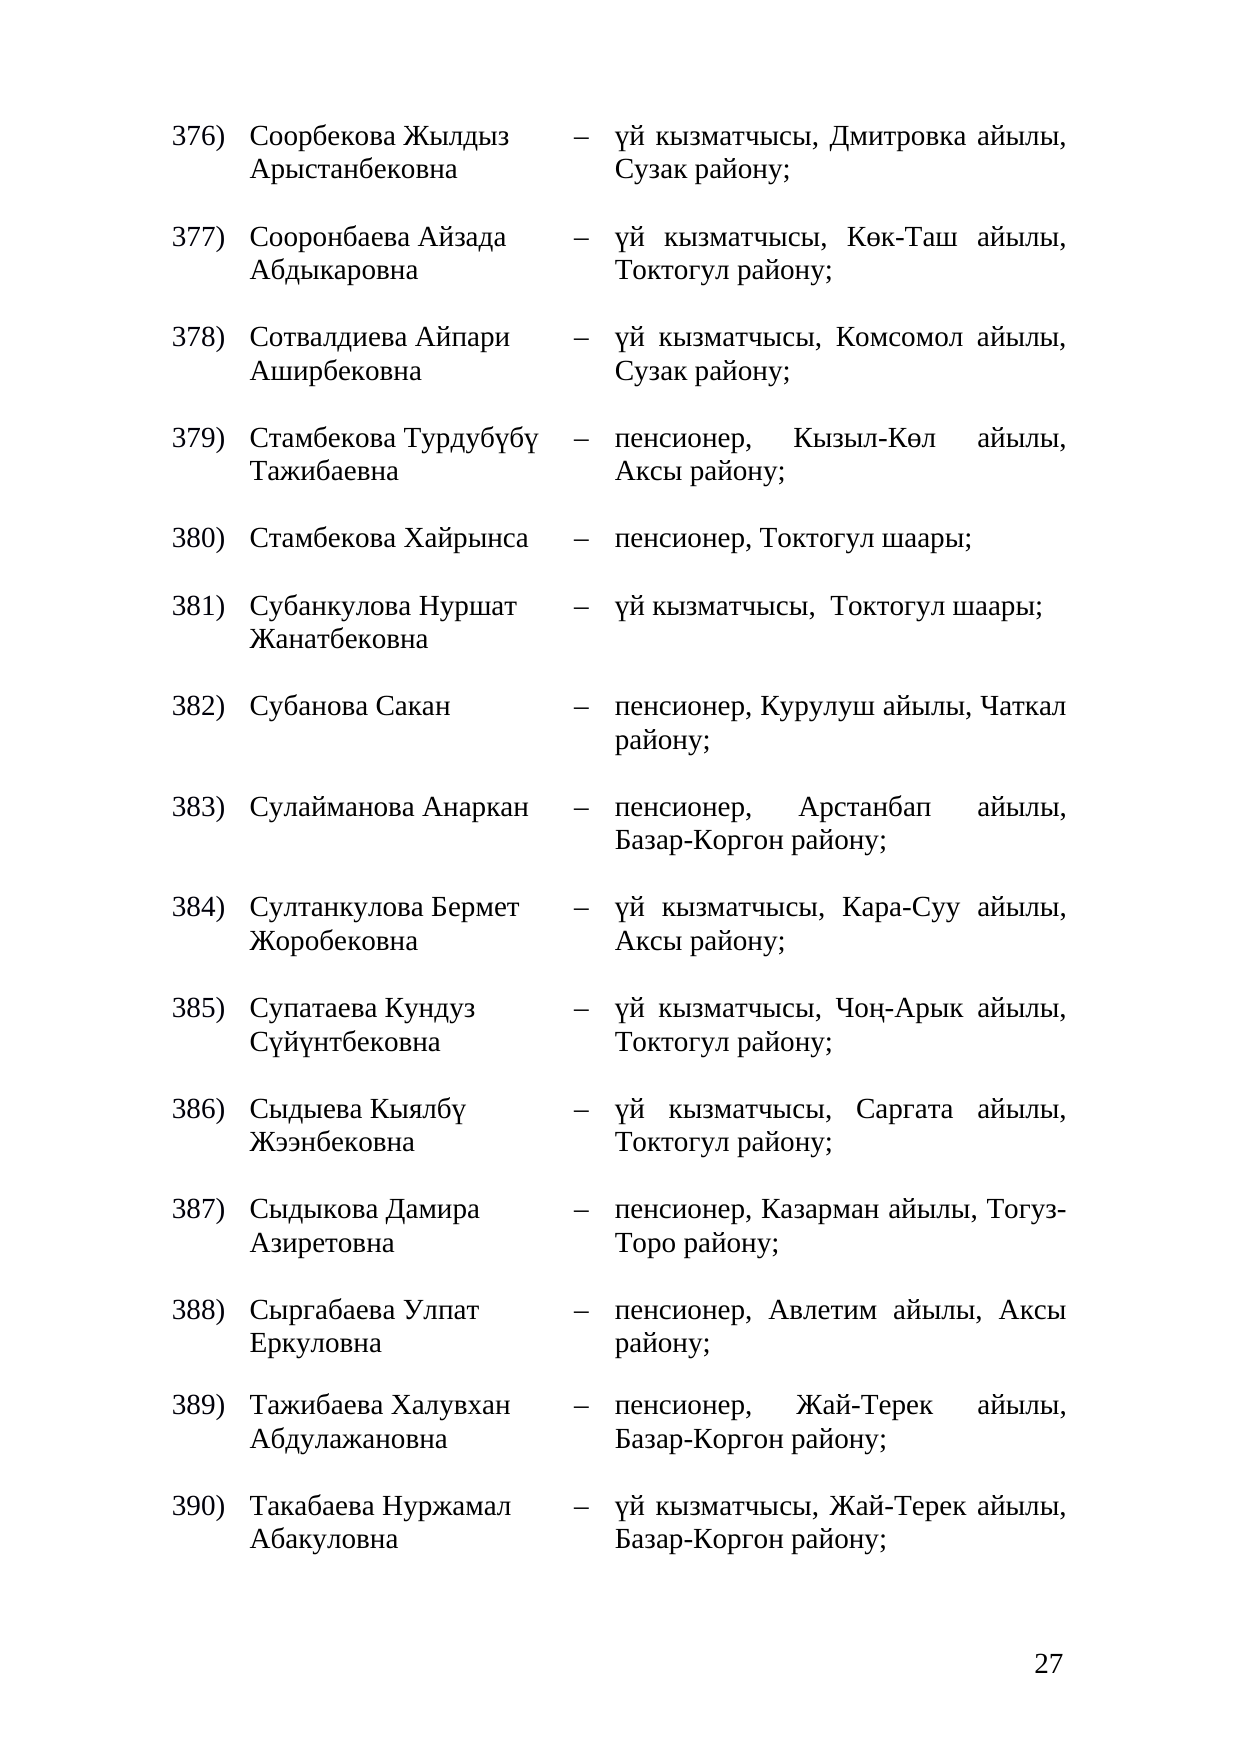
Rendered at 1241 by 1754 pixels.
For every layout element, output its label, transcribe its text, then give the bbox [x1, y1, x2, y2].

table_cell үй кызматчысы, Кара-Суу айылы, Аксы району; [605, 890, 1078, 990]
table_cell Тажибаева Халувхан Абдулажановна [240, 1387, 565, 1488]
table_cell – [565, 521, 605, 588]
table_cell [163, 1091, 240, 1191]
table_cell – [565, 990, 605, 1091]
table_cell Сыдыева Кыялбү Жээнбековна [240, 1091, 565, 1191]
table_cell Сооронбаева Айзада Абдыкаровна [240, 219, 565, 319]
table_cell [163, 990, 240, 1091]
table_cell Супатаева Кундуз Сүйүнтбековна [240, 990, 565, 1091]
table_cell Сотвалдиева Айпари Аширбековна [240, 319, 565, 420]
table_cell пенсионер, Казарман айылы, Тогуз-Торо району; [605, 1191, 1078, 1292]
table_cell – [565, 420, 605, 521]
table_cell [163, 420, 240, 521]
table_cell – [565, 588, 605, 688]
table_cell пенсионер, Жай-Терек айылы, Базар-Коргон району; [605, 1387, 1078, 1488]
table_cell – [565, 688, 605, 789]
table_cell Сыргабаева Улпат Еркуловна [240, 1292, 565, 1387]
table_cell [163, 688, 240, 789]
table_cell Субанкулова Нуршат Жанатбековна [240, 588, 565, 688]
table_cell – [565, 1292, 605, 1387]
table_cell [163, 1387, 240, 1488]
table_cell [163, 1292, 240, 1387]
table_cell – [565, 1488, 605, 1588]
table_cell Такабаева Нуржамал Абакуловна [240, 1488, 565, 1588]
table_cell [163, 1488, 240, 1588]
table_cell пенсионер, Арстанбап айылы, Базар-Коргон району; [605, 789, 1078, 889]
table_cell пенсионер, Кызыл-Көл айылы, Аксы району; [605, 420, 1078, 521]
table_cell – [565, 319, 605, 420]
table_cell [163, 789, 240, 889]
table_cell [163, 1191, 240, 1292]
table_cell үй кызматчысы, Комсомол айылы, Сузак району; [605, 319, 1078, 420]
table_cell үй кызматчысы, Жай-Терек айылы, Базар-Коргон району; [605, 1488, 1078, 1588]
table_cell Стамбекова Хайрынса [240, 521, 565, 588]
table_cell – [565, 219, 605, 319]
table_cell Стамбекова Турдубүбү Тажибаевна [240, 420, 565, 521]
table_cell Сыдыкова Дамира Азиретовна [240, 1191, 565, 1292]
table_cell Сулайманова Анаркан [240, 789, 565, 889]
table_cell үй кызматчысы, Дмитровка айылы, Сузак району; [605, 118, 1078, 219]
table_cell [163, 219, 240, 319]
table_cell [163, 319, 240, 420]
table_cell үй кызматчысы, Көк-Таш айылы, Токтогул району; [605, 219, 1078, 319]
table_cell Султанкулова Бермет Жоробековна [240, 890, 565, 990]
table_cell Соорбекова Жылдыз Арыстанбековна [240, 118, 565, 219]
table_cell [163, 521, 240, 588]
table_cell пенсионер, Курулуш айылы, Чаткал району; [605, 688, 1078, 789]
table_cell – [565, 890, 605, 990]
table_cell үй кызматчысы, Саргата айылы, Токтогул району; [605, 1091, 1078, 1191]
table_cell үй кызматчысы, Чоң-Арык айылы, Токтогул району; [605, 990, 1078, 1091]
table_cell – [565, 118, 605, 219]
table_cell – [565, 1091, 605, 1191]
table_cell – [565, 789, 605, 889]
table_cell үй кызматчысы, Токтогул шаары; [605, 588, 1078, 688]
table_cell пенсионер, Авлетим айылы, Аксы району; [605, 1292, 1078, 1387]
table_cell пенсионер, Токтогул шаары; [605, 521, 1078, 588]
table_cell Субанова Сакан [240, 688, 565, 789]
table_cell [163, 118, 240, 219]
table_cell [163, 588, 240, 688]
table_cell [163, 890, 240, 990]
table_cell – [565, 1191, 605, 1292]
table_cell – [565, 1387, 605, 1488]
